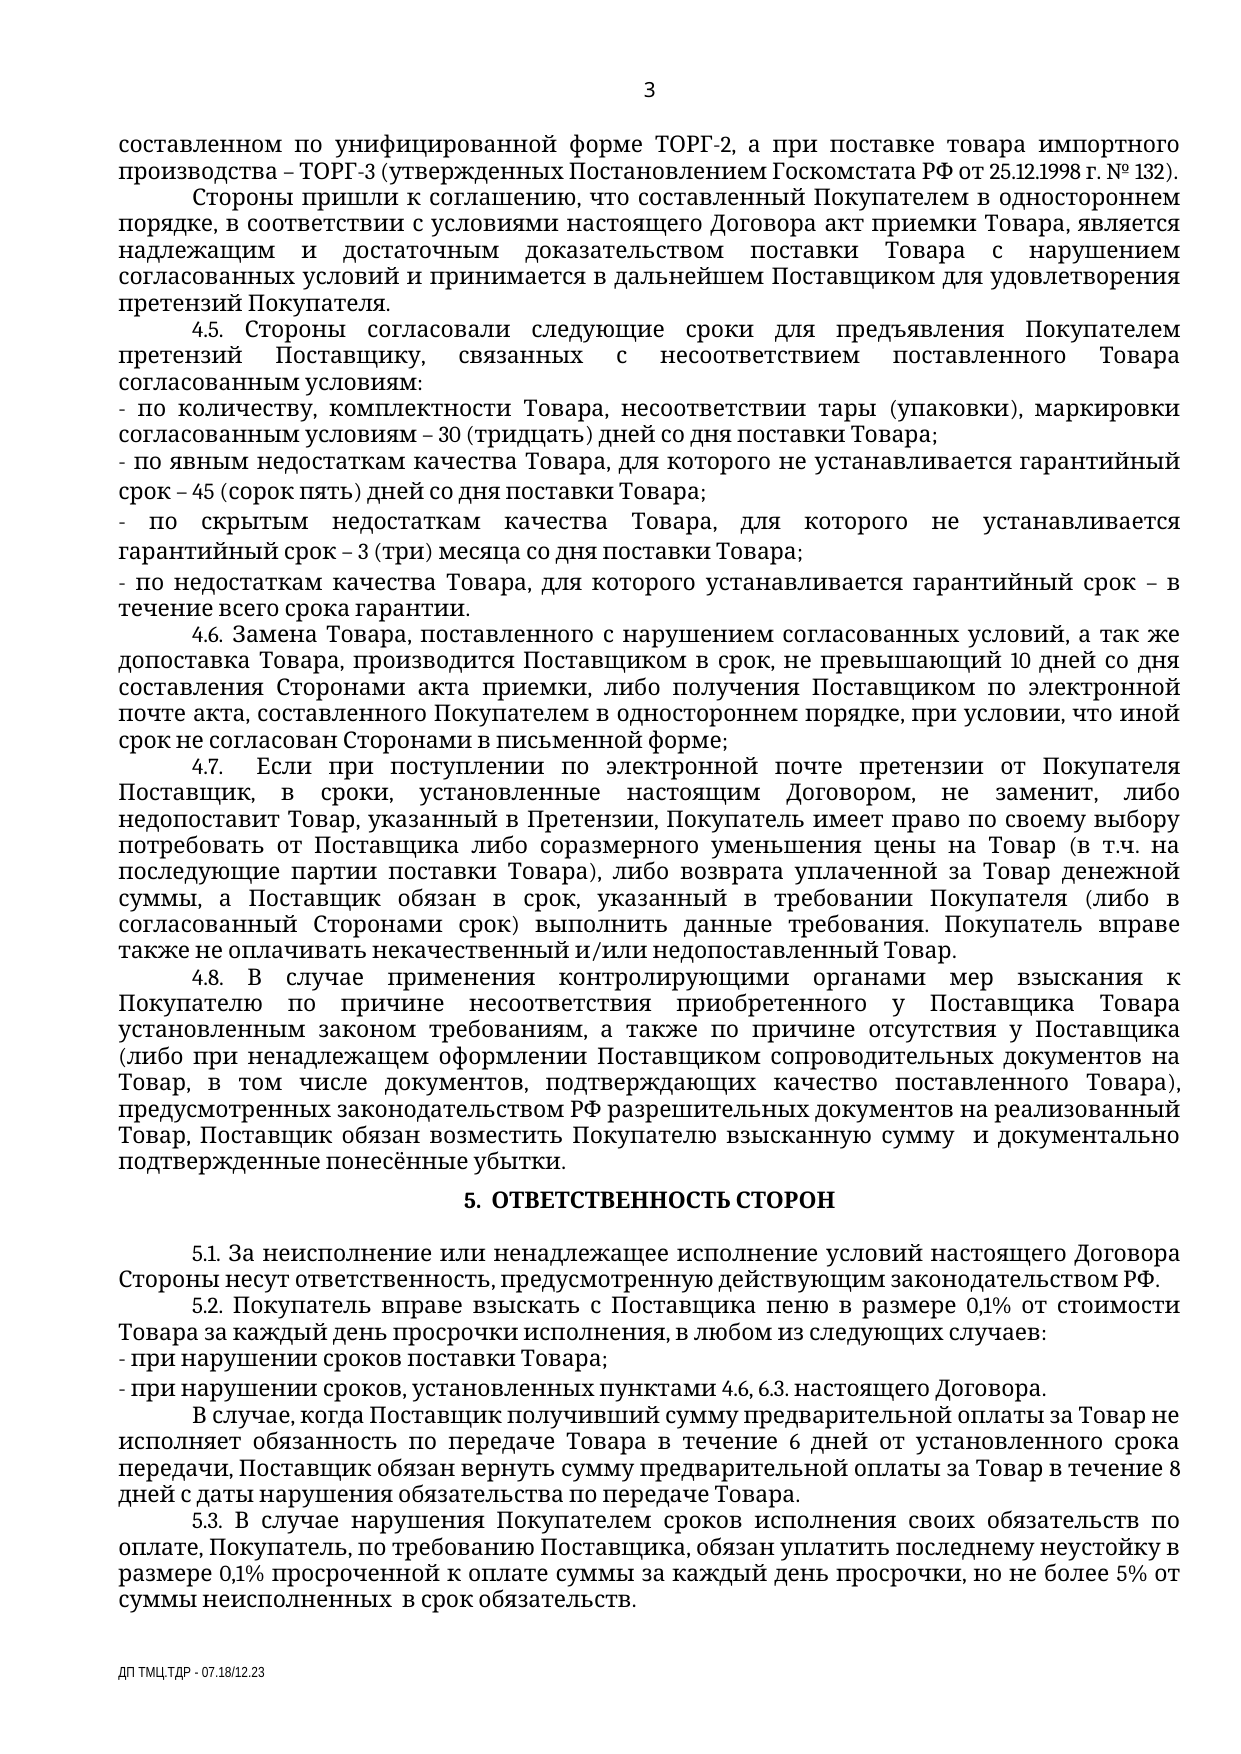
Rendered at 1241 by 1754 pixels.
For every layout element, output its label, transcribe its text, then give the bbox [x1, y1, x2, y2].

text 5.3. В случае нарушения Покупателем сроков исполнения своих обязательств по оплате, Покупатель, по требованию Поставщика, обязан уплатить последнему неустойку в размере 0,1% просроченной к оплате суммы за каждый день просрочки, но не более 5% от суммы неисполненных в срок обязательств. [118, 1508, 1181, 1613]
text 4.5. Стороны согласовали следующие сроки для предъявления Покупателем претензий Поставщику, связанных с несоответствием поставленного Товара согласованным условиям: [118, 317, 1181, 396]
text - по скрытым недостаткам качества Товара, для которого не устанавливается гарантийный срок – 3 (три) месяца со дня поставки Товара; [118, 509, 1181, 565]
text - по явным недостаткам качества Товара, для которого не устанавливается гарантийный срок – 45 (сорок пять) дней со дня поставки Товара; [118, 448, 1181, 505]
text - по количеству, комплектности Товара, несоответствии тары (упаковки), маркировки согласованным условиям – 30 (тридцать) дней со дня поставки Товара; [118, 396, 1181, 448]
text - при нарушении сроков поставки Товара; [118, 1346, 1181, 1372]
text 4.6. Замена Товара, поставленного с нарушением согласованных условий, а так же допоставка Товара, производится Поставщиком в срок, не превышающий 10 дней со дня составления Сторонами акта приемки, либо получения Поставщиком по электронной почте акта, составленного Покупателем в одностороннем порядке, при условии, что иной срок не согласован Сторонами в письменной форме; [118, 622, 1181, 754]
text Стороны пришли к соглашению, что составленный Покупателем в одностороннем порядке, в соответствии с условиями настоящего Договора акт приемки Товара, является надлежащим и достаточным доказательством поставки Товара с нарушением согласованных условий и принимается в дальнейшем Поставщиком для удовлетворения претензий Покупателя. [118, 185, 1181, 317]
text 4.8. В случае применения контролирующими органами мер взыскания к Покупателю по причине несоответствия приобретенного у Поставщика Товара установленным законом требованиям, а также по причине отсутствия у Поставщика (либо при ненадлежащем оформлении Поставщиком сопроводительных документов на Товар, в том числе документов, подтверждающих качество поставленного Товара), предусмотренных законодательством РФ разрешительных документов на реализованный Товар, Поставщик обязан возместить Покупателю взысканную сумму и документально подтвержденные понесённые убытки. [118, 964, 1181, 1175]
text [118, 132, 1181, 185]
text В случае, когда Поставщик получивший сумму предварительной оплаты за Товар не исполняет обязанность по передаче Товара в течение 6 дней от установленного срока передачи, Поставщик обязан вернуть сумму предварительной оплаты за Товар в течение 8 дней с даты нарушения обязательства по передаче Товара. [118, 1403, 1181, 1508]
text 5.1. За неисполнение или ненадлежащее исполнение условий настоящего Договора Стороны несут ответственность, предусмотренную действующим законодательством РФ. [118, 1241, 1181, 1293]
text 4.7. Если при поступлении по электронной почте претензии от Покупателя Поставщик, в сроки, установленные настоящим Договором, не заменит, либо недопоставит Товар, указанный в Претензии, Покупатель имеет право по своему выбору потребовать от Поставщика либо соразмерного уменьшения цены на Товар (в т.ч. на последующие партии поставки Товара), либо возврата уплаченной за Товар денежной суммы, а Поставщик обязан в срок, указанный в требовании Покупателя (либо в согласованный Сторонами срок) выполнить данные требования. Покупатель вправе также не оплачивать некачественный и/или недопоставленный Товар. [118, 754, 1181, 964]
text 5.2. Покупатель вправе взыскать с Поставщика пеню в размере 0,1% от стоимости Товара за каждый день просрочки исполнения, в любом из следующих случаев: [118, 1293, 1181, 1346]
text - по недостаткам качества Товара, для которого устанавливается гарантийный срок – в течение всего срока гарантии. [118, 569, 1181, 622]
text 5. ОТВЕТСТВЕННОСТЬ СТОРОН [118, 1188, 1181, 1214]
text - при нарушении сроков, установленных пунктами 4.6, 6.3. настоящего Договора. [118, 1376, 1181, 1403]
